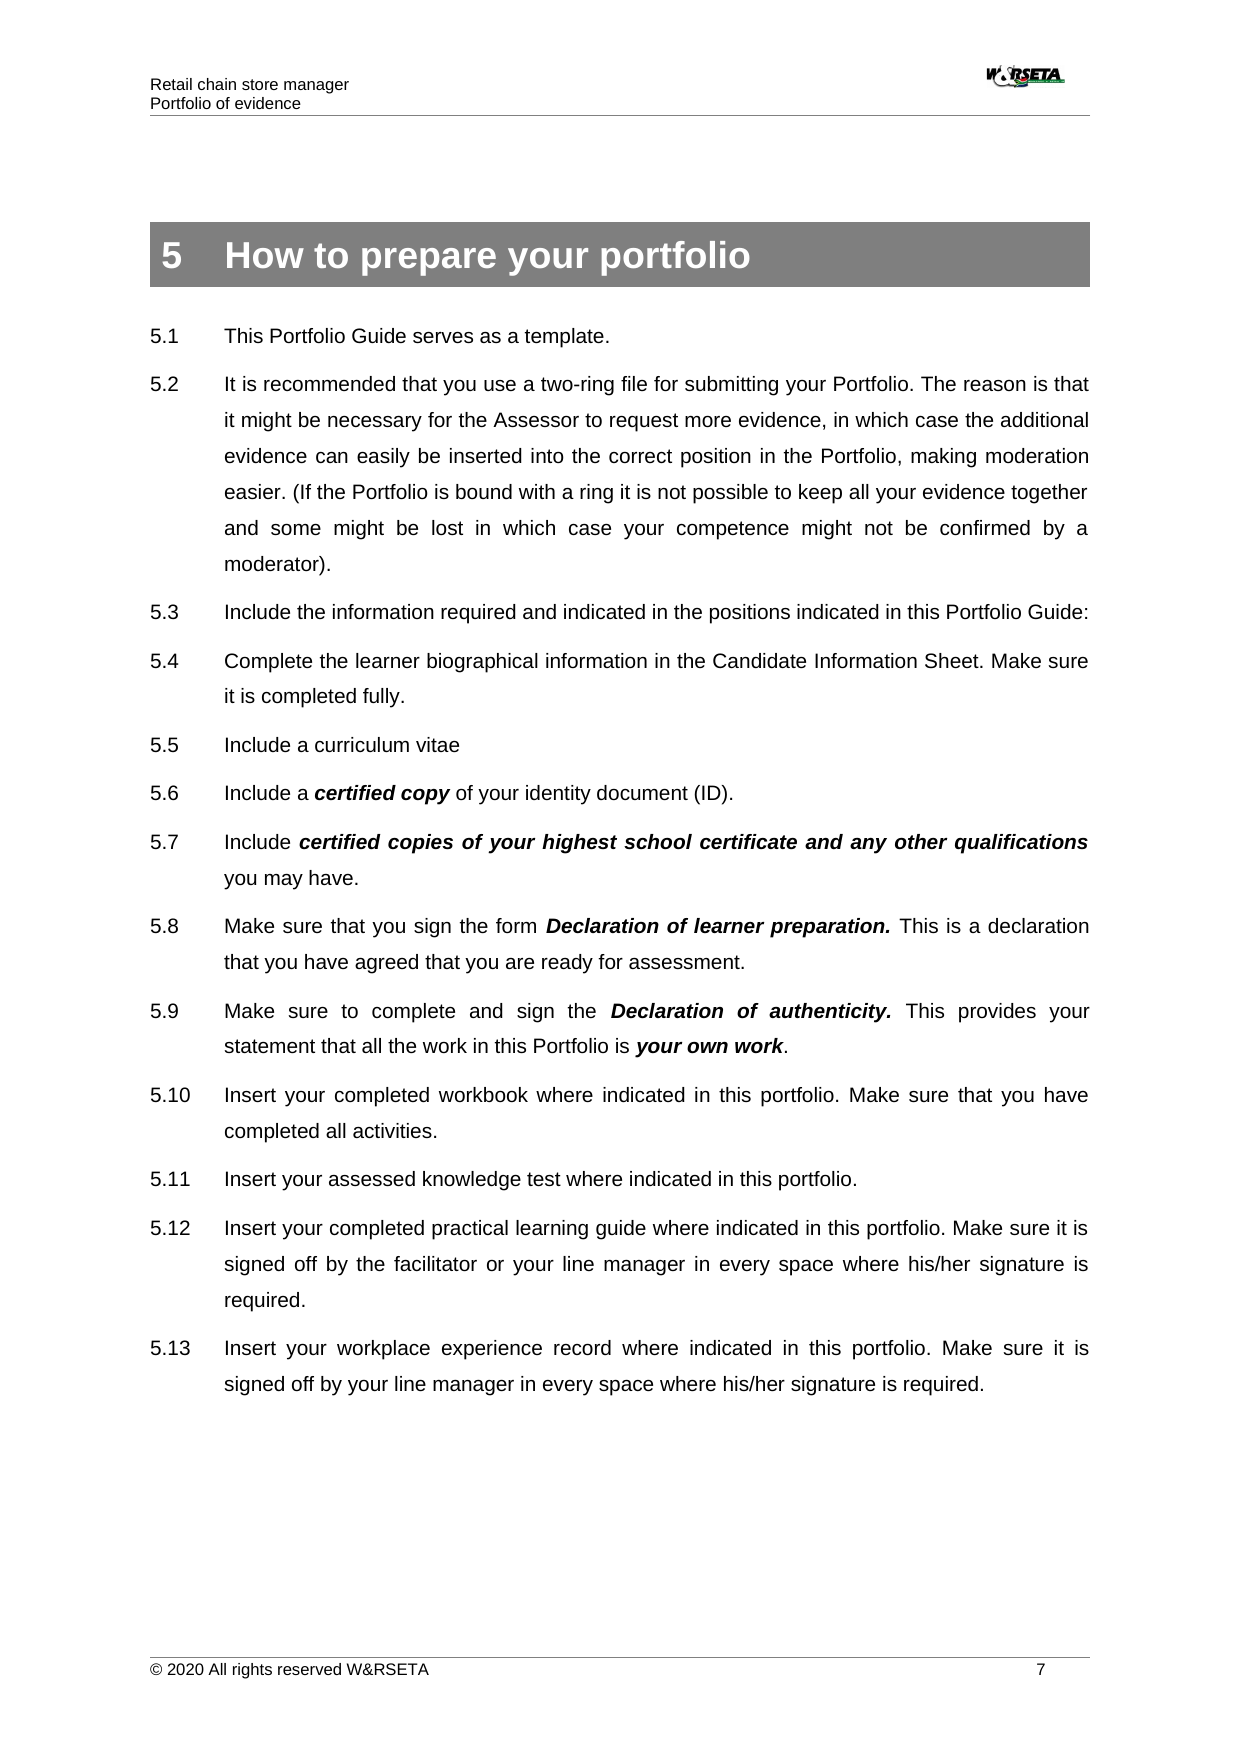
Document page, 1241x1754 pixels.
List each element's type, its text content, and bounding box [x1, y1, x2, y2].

text 5.11 Insert your assessed knowledge test where indicated in this portfolio. [150, 1167, 1090, 1191]
text 5.8 Make sure that you sign the form Declaration of learner preparation. This is a declaration that you have agreed that you are ready for assessment. [150, 914, 1090, 974]
text 5.2 It is recommended that you use a two-ring file for submitting your Portfolio. The reason is that it might be necessary for the Assessor to request more evidence, in which case the additional evidence can easily be inserted into the correct position in the Portfolio, making moderation easier. (If the Portfolio is bound with a ring it is not possible to keep all your evidence together and some might be lost in which case your competence might not be confirmed by a moderator). [150, 372, 1090, 576]
table_header 5 How to prepare your portfolio [150, 222, 1090, 287]
text 5.5 Include a curriculum vitae [150, 733, 1090, 757]
text 5.4 Complete the learner biographical information in the Candidate Information Sheet. Make sure it is completed fully. [150, 648, 1090, 708]
text 5.13 Insert your workplace experience record where indicated in this portfolio. Make sure it is signed off by your line manager in every space where his/her signature is required. [150, 1336, 1090, 1396]
text 5.6 Include a certified copy of your identity document (ID). [150, 781, 1090, 805]
text 5.3 Include the information required and indicated in the positions indicated in this Portfolio Guide: [150, 600, 1090, 624]
text 5.12 Insert your completed practical learning guide where indicated in this portfolio. Make sure it is signed off by the facilitator or your line manager in every space where his/her signature is required. [150, 1216, 1090, 1311]
text 5.10 Insert your completed workbook where indicated in this portfolio. Make sure that you have completed all activities. [150, 1083, 1090, 1143]
text 5.9 Make sure to complete and sign the Declaration of authenticity. This provides your statement that all the work in this Portfolio is your own work. [150, 998, 1090, 1058]
picture [986, 65, 1065, 88]
text 5.1 This Portfolio Guide serves as a template. [150, 323, 1090, 347]
text 5.7 Include certified copies of your highest school certificate and any other qualifications you may have. [150, 830, 1090, 889]
